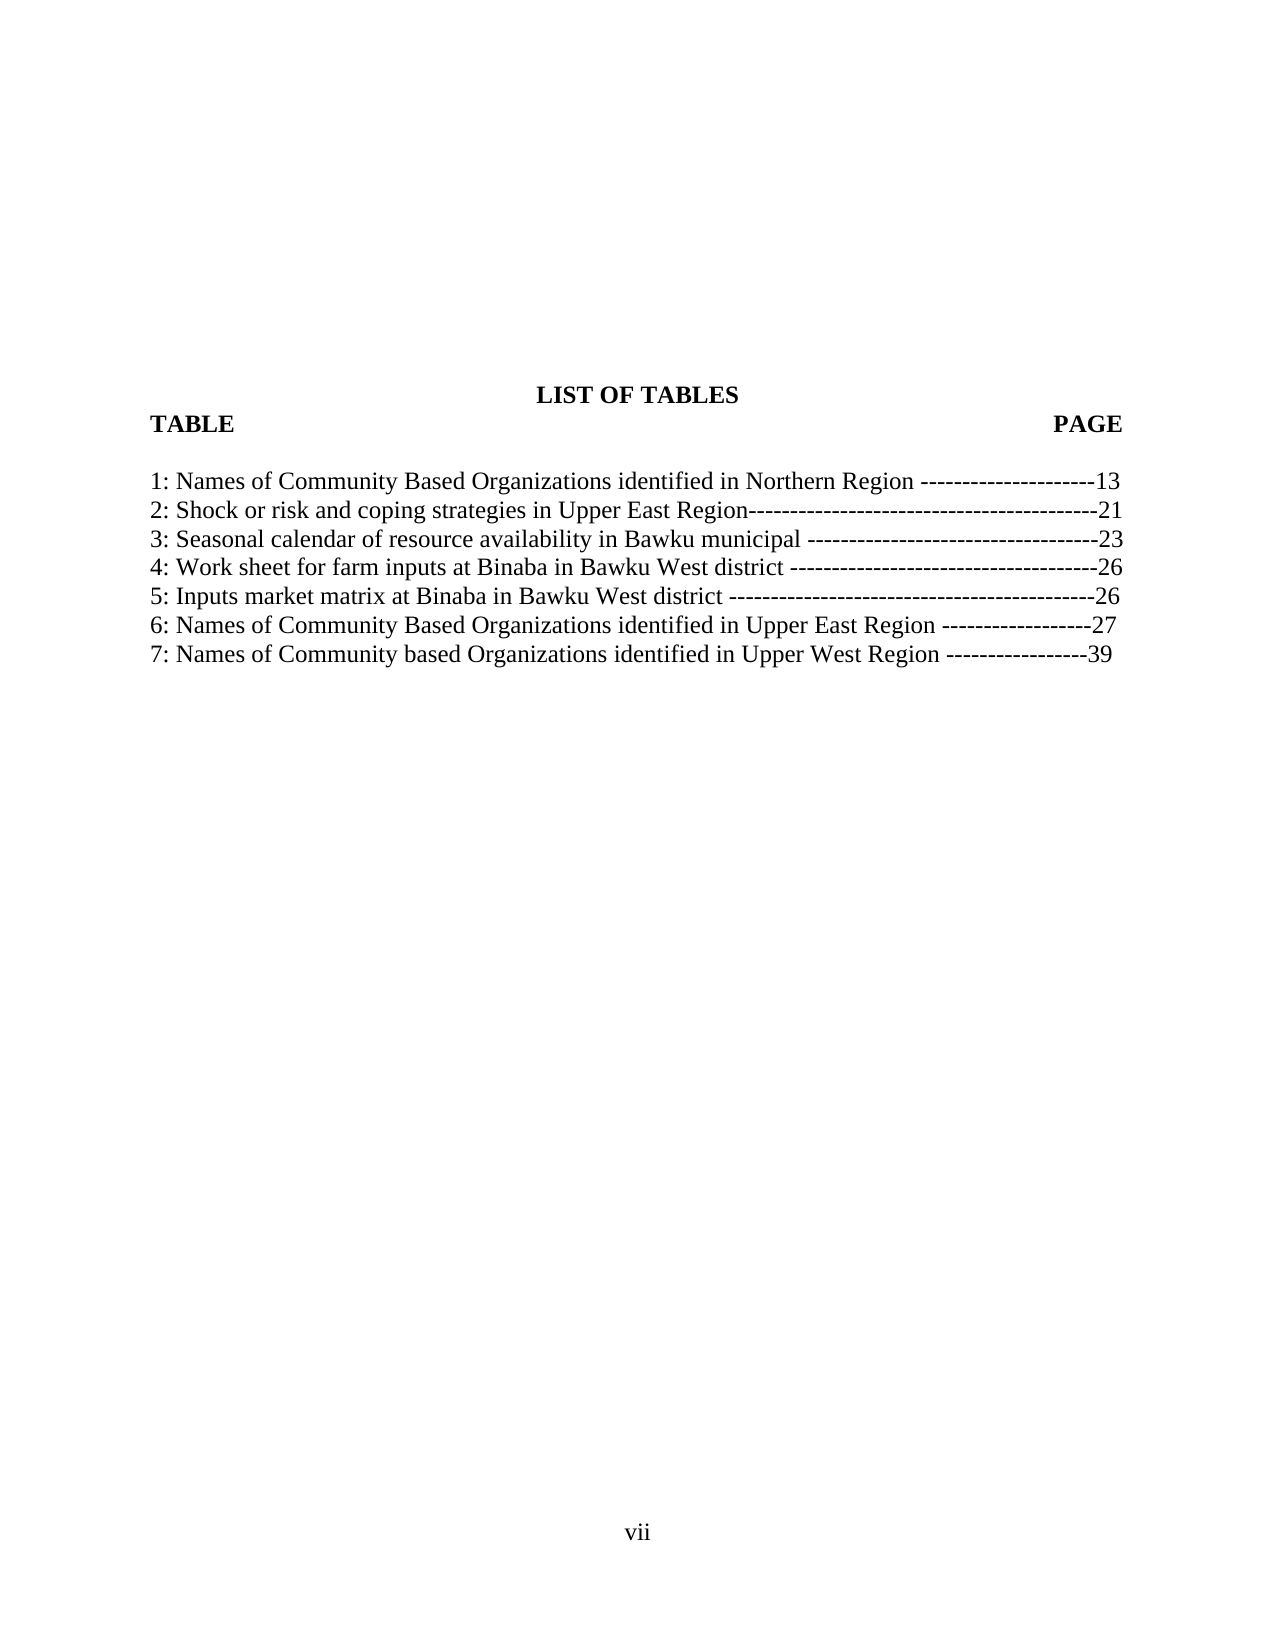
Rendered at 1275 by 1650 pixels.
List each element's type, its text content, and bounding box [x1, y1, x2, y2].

text 3: Seasonal calendar of resource availability in Bawku municipal -----------------------------------23 [150, 524, 1125, 552]
text 1: Names of Community Based Organizations identified in Northern Region ---------------------13 [150, 466, 1125, 495]
text 5: Inputs market matrix at Binaba in Bawku West district --------------------------------------------26 [150, 581, 1125, 610]
text 7: Names of Community based Organizations identified in Upper West Region -----------------39 [150, 639, 1125, 667]
text 4: Work sheet for farm inputs at Binaba in Bawku West district -------------------------------------26 [150, 552, 1125, 581]
text TABLE PAGE [150, 409, 1125, 437]
text LIST OF TABLES [150, 380, 1125, 409]
text 6: Names of Community Based Organizations identified in Upper East Region ------------------27 [150, 610, 1125, 639]
text 2: Shock or risk and coping strategies in Upper East Region------------------------------------------21 [150, 495, 1125, 524]
